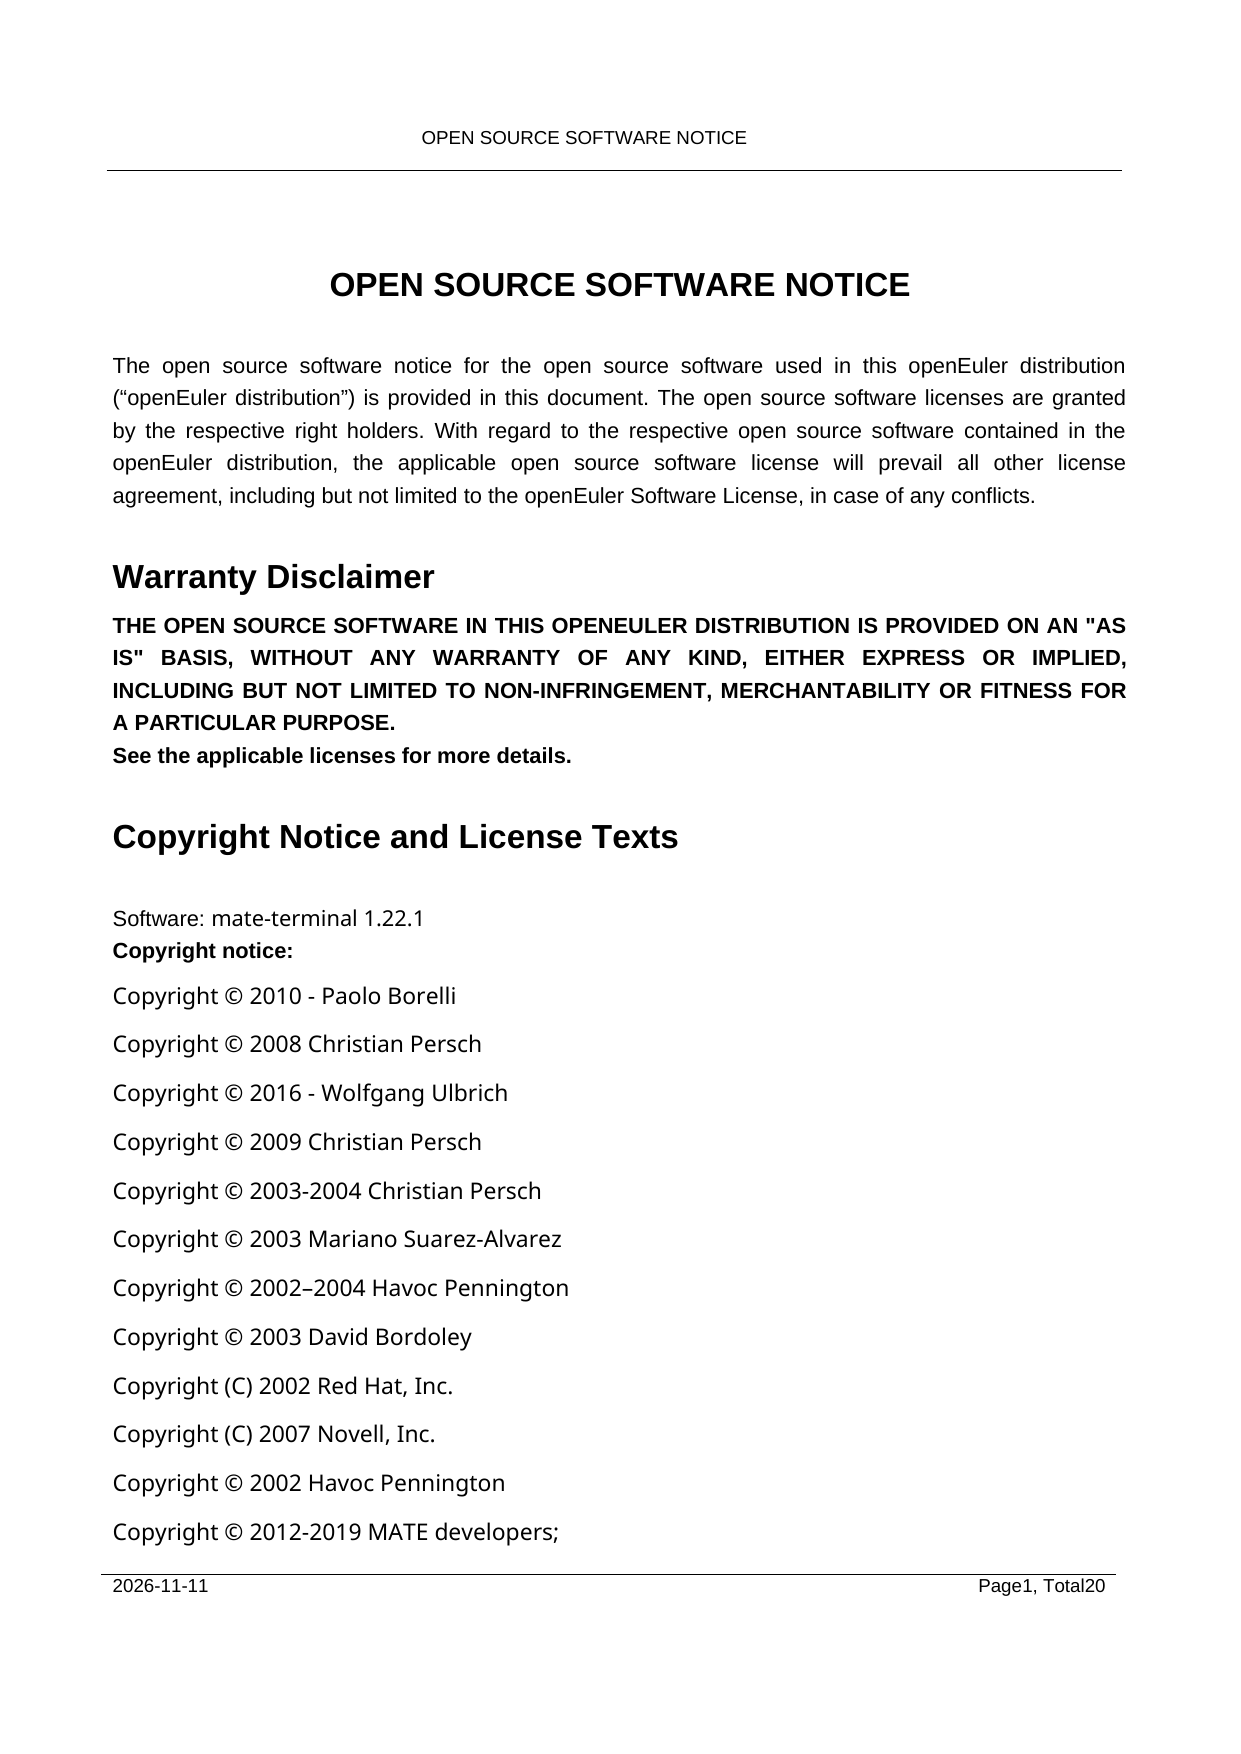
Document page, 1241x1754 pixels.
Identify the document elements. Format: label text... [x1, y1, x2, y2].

text The open source software notice for the open source software used in this openEuler distribution (“openEuler distribution”) is provided in this document. The open source software licenses are granted by the respective right holders. With regard to the respective open source software contained in the openEuler distribution, the applicable open source software license will prevail all other license agreement, including but not limited to the openEuler Software License, in case of any conflicts. [112, 349, 1128, 511]
text Warranty Disclaimer [112, 544, 1128, 609]
text Copyright notice: [112, 934, 1128, 966]
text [112, 979, 1128, 1548]
text OPEN SOURCE SOFTWARE NOTICE [112, 251, 1128, 316]
text THE OPEN SOURCE SOFTWARE IN THIS OPENEULER DISTRIBUTION IS PROVIDED ON AN "AS IS" BASIS, WITHOUT ANY WARRANTY OF ANY KIND, EITHER EXPRESS OR IMPLIED, INCLUDING BUT NOT LIMITED TO NON-INFRINGEMENT, MERCHANTABILITY OR FITNESS FOR A PARTICULAR PURPOSE. See the applicable licenses for more details. [112, 609, 1128, 771]
text Software: mate-terminal 1.22.1 [112, 901, 1128, 934]
text Copyright Notice and License Texts [112, 804, 1128, 869]
